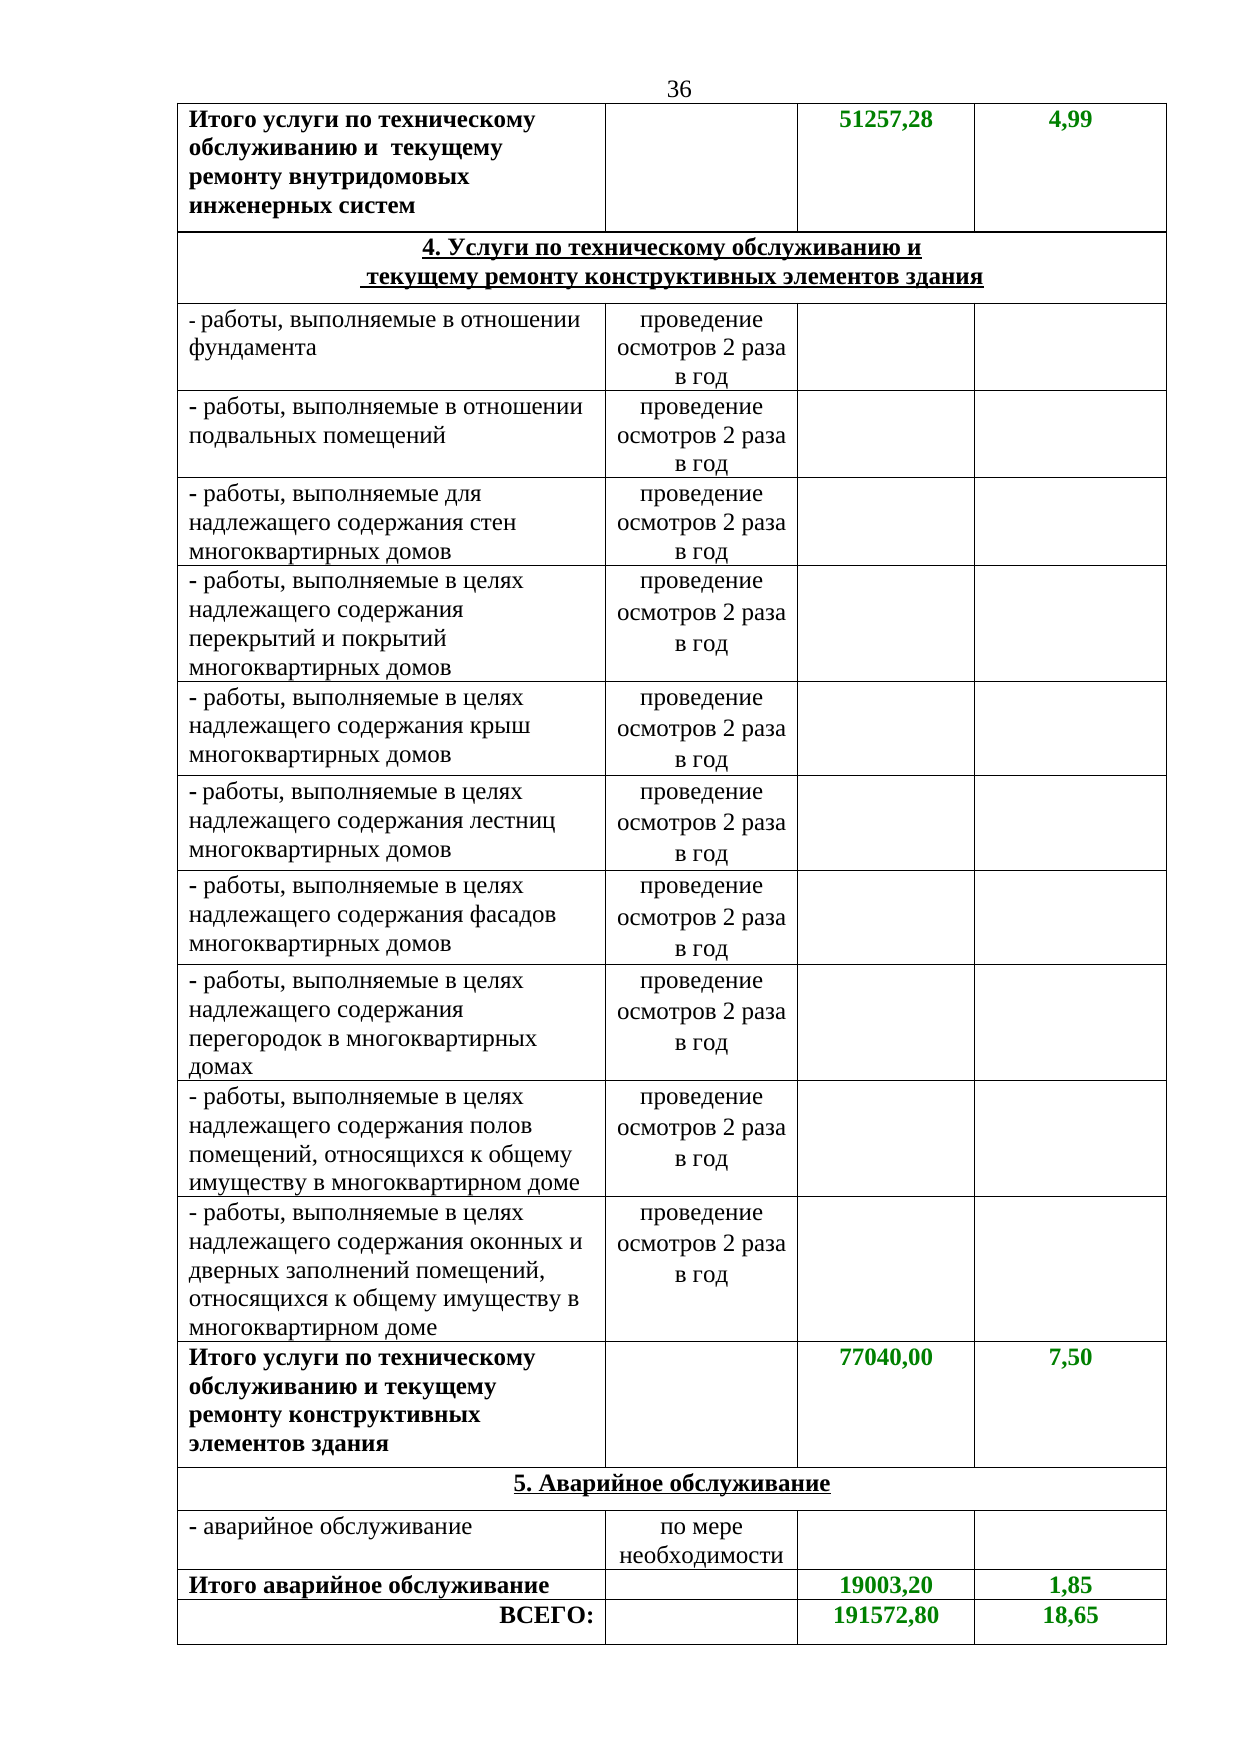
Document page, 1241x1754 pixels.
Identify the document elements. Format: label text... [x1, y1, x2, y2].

table_cell - работы, выполняемые в отношении подвальных помещений [178, 391, 605, 477]
table_cell [975, 566, 1166, 681]
table_cell Итого услуги по техническому обслуживанию и текущему ремонту конструктивных элементов здания [178, 1342, 605, 1467]
table_cell - аварийное обслуживание [178, 1511, 605, 1569]
table_cell Итого услуги по техническому обслуживанию и текущему ремонту внутридомовых инженерных систем [178, 104, 605, 231]
table_cell [975, 682, 1166, 775]
table_cell - работы, выполняемые в целях надлежащего содержания крыш многоквартирных домов [178, 682, 605, 775]
table_cell - работы, выполняемые для надлежащего содержания стен многоквартирных домов [178, 478, 605, 564]
table_cell проведение осмотров 2 раза в год [606, 871, 797, 964]
table_cell [798, 776, 974, 869]
table_cell 4,99 [975, 104, 1166, 231]
table_cell [606, 1570, 797, 1599]
table_cell проведение осмотров 2 раза в год [606, 304, 797, 390]
table_cell проведение осмотров 2 раза в год [606, 776, 797, 869]
table_cell 18,65 [975, 1600, 1166, 1644]
table_cell проведение осмотров 2 раза в год [606, 1197, 797, 1341]
table_cell 4. Услуги по техническому обслуживанию и текущему ремонту конструктивных элементов здания [178, 233, 1166, 303]
table_cell 51257,28 [798, 104, 974, 231]
table_cell - работы, выполняемые в отношении фундамента [178, 304, 605, 390]
table_cell 19003,20 [798, 1570, 974, 1599]
table_cell [975, 965, 1166, 1080]
table_cell проведение осмотров 2 раза в год [606, 682, 797, 775]
table_cell [975, 304, 1166, 390]
table_cell по мере необходимости [606, 1511, 797, 1569]
table_cell - работы, выполняемые в целях надлежащего содержания перекрытий и покрытий многоквартирных домов [178, 566, 605, 681]
table_cell 77040,00 [798, 1342, 974, 1467]
table_cell [606, 1342, 797, 1467]
table_cell проведение осмотров 2 раза в год [606, 566, 797, 681]
table_cell [798, 682, 974, 775]
table_cell [798, 478, 974, 564]
table_cell - работы, выполняемые в целях надлежащего содержания полов помещений, относящихся к общему имуществу в многоквартирном доме [178, 1081, 605, 1196]
table_cell [975, 776, 1166, 869]
table_cell - работы, выполняемые в целях надлежащего содержания оконных и дверных заполнений помещений, относящихся к общему имуществу в многоквартирном доме [178, 1197, 605, 1341]
table_cell [975, 1511, 1166, 1569]
table_cell [798, 304, 974, 390]
table_cell ВСЕГО: [178, 1600, 605, 1644]
table_cell [606, 104, 797, 231]
table_cell 7,50 [975, 1342, 1166, 1467]
table_cell 191572,80 [798, 1600, 974, 1644]
table_cell - работы, выполняемые в целях надлежащего содержания перегородок в многоквартирных домах [178, 965, 605, 1080]
table_cell [798, 391, 974, 477]
table_cell [975, 478, 1166, 564]
table_cell [798, 965, 974, 1080]
table_cell [975, 871, 1166, 964]
table_cell [798, 871, 974, 964]
table_cell [798, 1197, 974, 1341]
table_cell - работы, выполняемые в целях надлежащего содержания фасадов многоквартирных домов [178, 871, 605, 964]
table_cell [975, 391, 1166, 477]
table_cell [798, 1511, 974, 1569]
table_cell 1,85 [975, 1570, 1166, 1599]
table_cell 5. Аварийное обслуживание [178, 1468, 1166, 1510]
table_cell [798, 1081, 974, 1196]
table_cell [606, 1600, 797, 1644]
table_cell [975, 1081, 1166, 1196]
table_cell проведение осмотров 2 раза в год [606, 1081, 797, 1196]
table_cell проведение осмотров 2 раза в год [606, 965, 797, 1080]
table_cell [798, 566, 974, 681]
table_cell - работы, выполняемые в целях надлежащего содержания лестниц многоквартирных домов [178, 776, 605, 869]
table_cell проведение осмотров 2 раза в год [606, 478, 797, 564]
table_cell [975, 1197, 1166, 1341]
table_cell проведение осмотров 2 раза в год [606, 391, 797, 477]
table_cell Итого аварийное обслуживание [178, 1570, 605, 1599]
